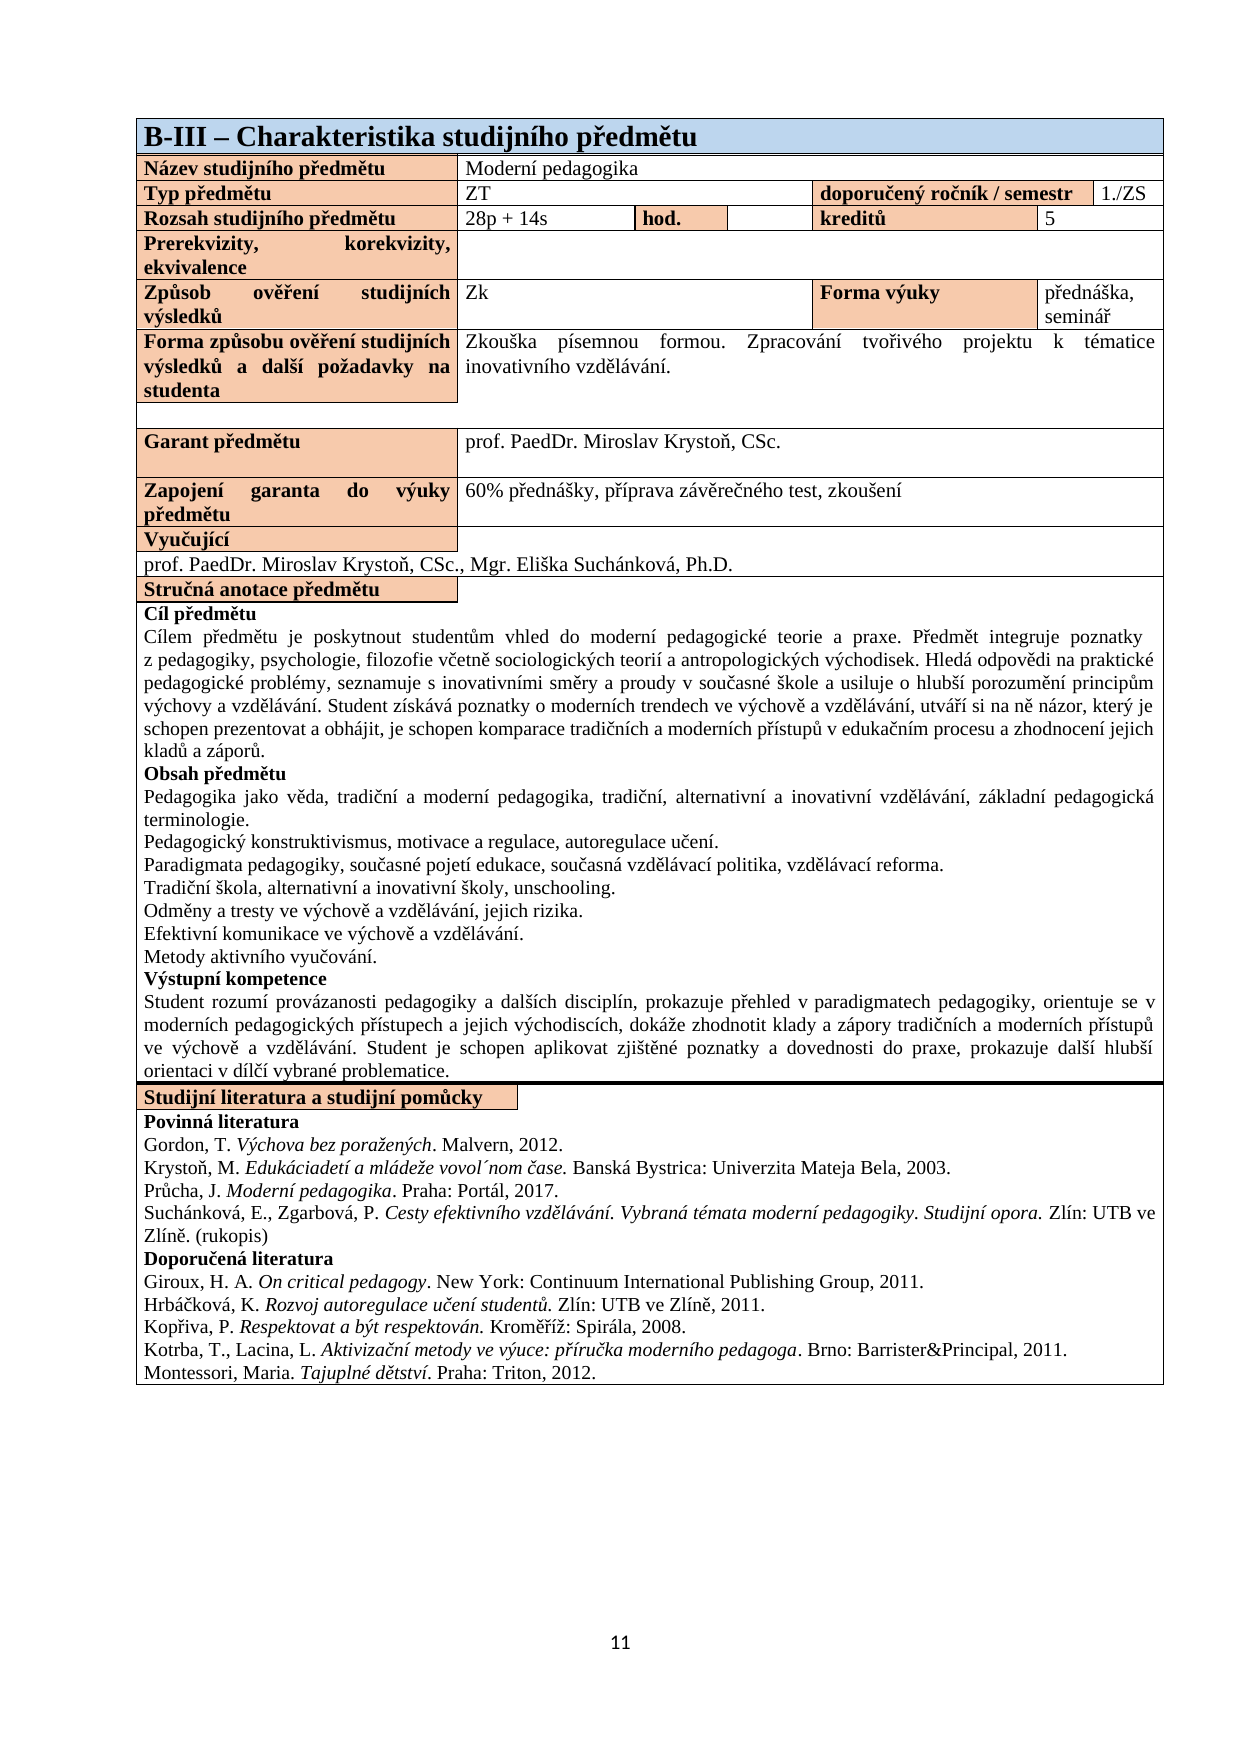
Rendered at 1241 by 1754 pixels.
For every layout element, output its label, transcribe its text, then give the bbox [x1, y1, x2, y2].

table_cell prof. PaedDr. Miroslav Krystoň, CSc., Mgr. Eliška Suchánková, Ph.D. [137, 551, 1163, 576]
table_cell Zapojení garanta do výuky předmětu [137, 478, 457, 526]
table_cell Rozsah studijního předmětu [137, 206, 457, 230]
table_cell Název studijního předmětu [137, 156, 457, 180]
table_cell 60% přednášky, příprava závěrečného test, zkoušení [458, 478, 1163, 526]
table_cell Prerekvizity, korekvizity, ekvivalence [137, 231, 457, 279]
table_cell [137, 402, 1163, 428]
table_cell Povinná literatura Gordon, T. Výchova bez poražených. Malvern, 2012. Krystoň, M. Edukáciadetí a mládeže vovol´nom čase. Banská Bystrica: Univerzita Mateja Bela, 2003. Průcha, J. Moderní pedagogika. Praha: Portál, 2017. Suchánková, E., Zgarbová, P. Cesty efektivního vzdělávání. Vybraná témata moderní pedagogiky. Studijní opora. Zlín: UTB ve Zlíně. (rukopis) Doporučená literatura Giroux, H. A. On critical pedagogy. New York: Continuum International Publishing Group, 2011. Hrbáčková, K. Rozvoj autoregulace učení studentů. Zlín: UTB ve Zlíně, 2011. Kopřiva, P. Respektovat a být respektován. Kroměříž: Spirála, 2008. Kotrba, T., Lacina, L. Aktivizační metody ve výuce: příručka moderního pedagoga. Brno: Barrister&Principal, 2011. Montessori, Maria. Tajuplné dětství. Praha: Triton, 2012. [137, 1109, 1163, 1384]
table_cell Forma výuky [813, 280, 1037, 328]
table_cell Stručná anotace předmětu [137, 577, 457, 601]
table_cell [458, 527, 1163, 551]
table_cell doporučený ročník / semestr [813, 181, 1093, 205]
table_cell Zk [458, 280, 812, 328]
table_cell [518, 1085, 1163, 1109]
table_cell prof. PaedDr. Miroslav Krystoň, CSc. [458, 429, 1163, 477]
table_cell [728, 206, 812, 230]
table_cell Zkouška písemnou formou. Zpracování tvořivého projektu k tématice inovativního vzdělávání. [458, 330, 1163, 402]
table_cell ZT [458, 181, 812, 205]
table_cell Moderní pedagogika [458, 156, 1163, 180]
table_cell 28p + 14s [458, 206, 634, 230]
table_cell 5 [1038, 206, 1163, 230]
table_header B-III – Charakteristika studijního předmětu [137, 119, 1163, 153]
table_cell kreditů [813, 206, 1037, 230]
table_cell Cíl předmětu Cílem předmětu je poskytnout studentům vhled do moderní pedagogické teorie a praxe. Předmět integruje poznatky z pedagogiky, psychologie, filozofie včetně sociologických teorií a antropologických východisek. Hledá odpovědi na praktické pedagogické problémy, seznamuje s inovativními směry a proudy v současné škole a usiluje o hlubší porozumění principům výchovy a vzdělávání. Student získává poznatky o moderních trendech ve výchově a vzdělávání, utváří si na ně názor, který je schopen prezentovat a obhájit, je schopen komparace tradičních a moderních přístupů v edukačním procesu a zhodnocení jejich kladů a záporů. Obsah předmětu Pedagogika jako věda, tradiční a moderní pedagogika, tradiční, alternativní a inovativní vzdělávání, základní pedagogická terminologie. Pedagogický konstruktivismus, motivace a regulace, autoregulace učení. Paradigmata pedagogiky, současné pojetí edukace, současná vzdělávací politika, vzdělávací reforma. Tradiční škola, alternativní a inovativní školy, unschooling. Odměny a tresty ve výchově a vzdělávání, jejich rizika. Efektivní komunikace ve výchově a vzdělávání. Metody aktivního vyučování. Výstupní kompetence Student rozumí provázanosti pedagogiky a dalších disciplín, prokazuje přehled v paradigmatech pedagogiky, orientuje se v moderních pedagogických přístupech a jejich východiscích, dokáže zhodnotit klady a zápory tradičních a moderních přístupů ve výchově a vzdělávání. Student je schopen aplikovat zjištěné poznatky a dovednosti do praxe, prokazuje další hlubší orientaci v dílčí vybrané problematice. [137, 601, 1163, 1081]
table_cell Studijní literatura a studijní pomůcky [137, 1085, 517, 1109]
table_cell přednáška, seminář [1038, 280, 1163, 328]
table_cell Forma způsobu ověření studijních výsledků a další požadavky na studenta [137, 330, 457, 402]
table_cell Garant předmětu [137, 429, 457, 477]
table_cell hod. [636, 206, 727, 230]
table_cell [458, 231, 1163, 279]
table_cell 1./ZS [1094, 181, 1163, 205]
table_cell Typ předmětu [137, 181, 457, 205]
table_cell Způsob ověření studijních výsledků [137, 280, 457, 328]
table_cell Vyučující [137, 527, 457, 551]
table_cell [458, 577, 1163, 601]
